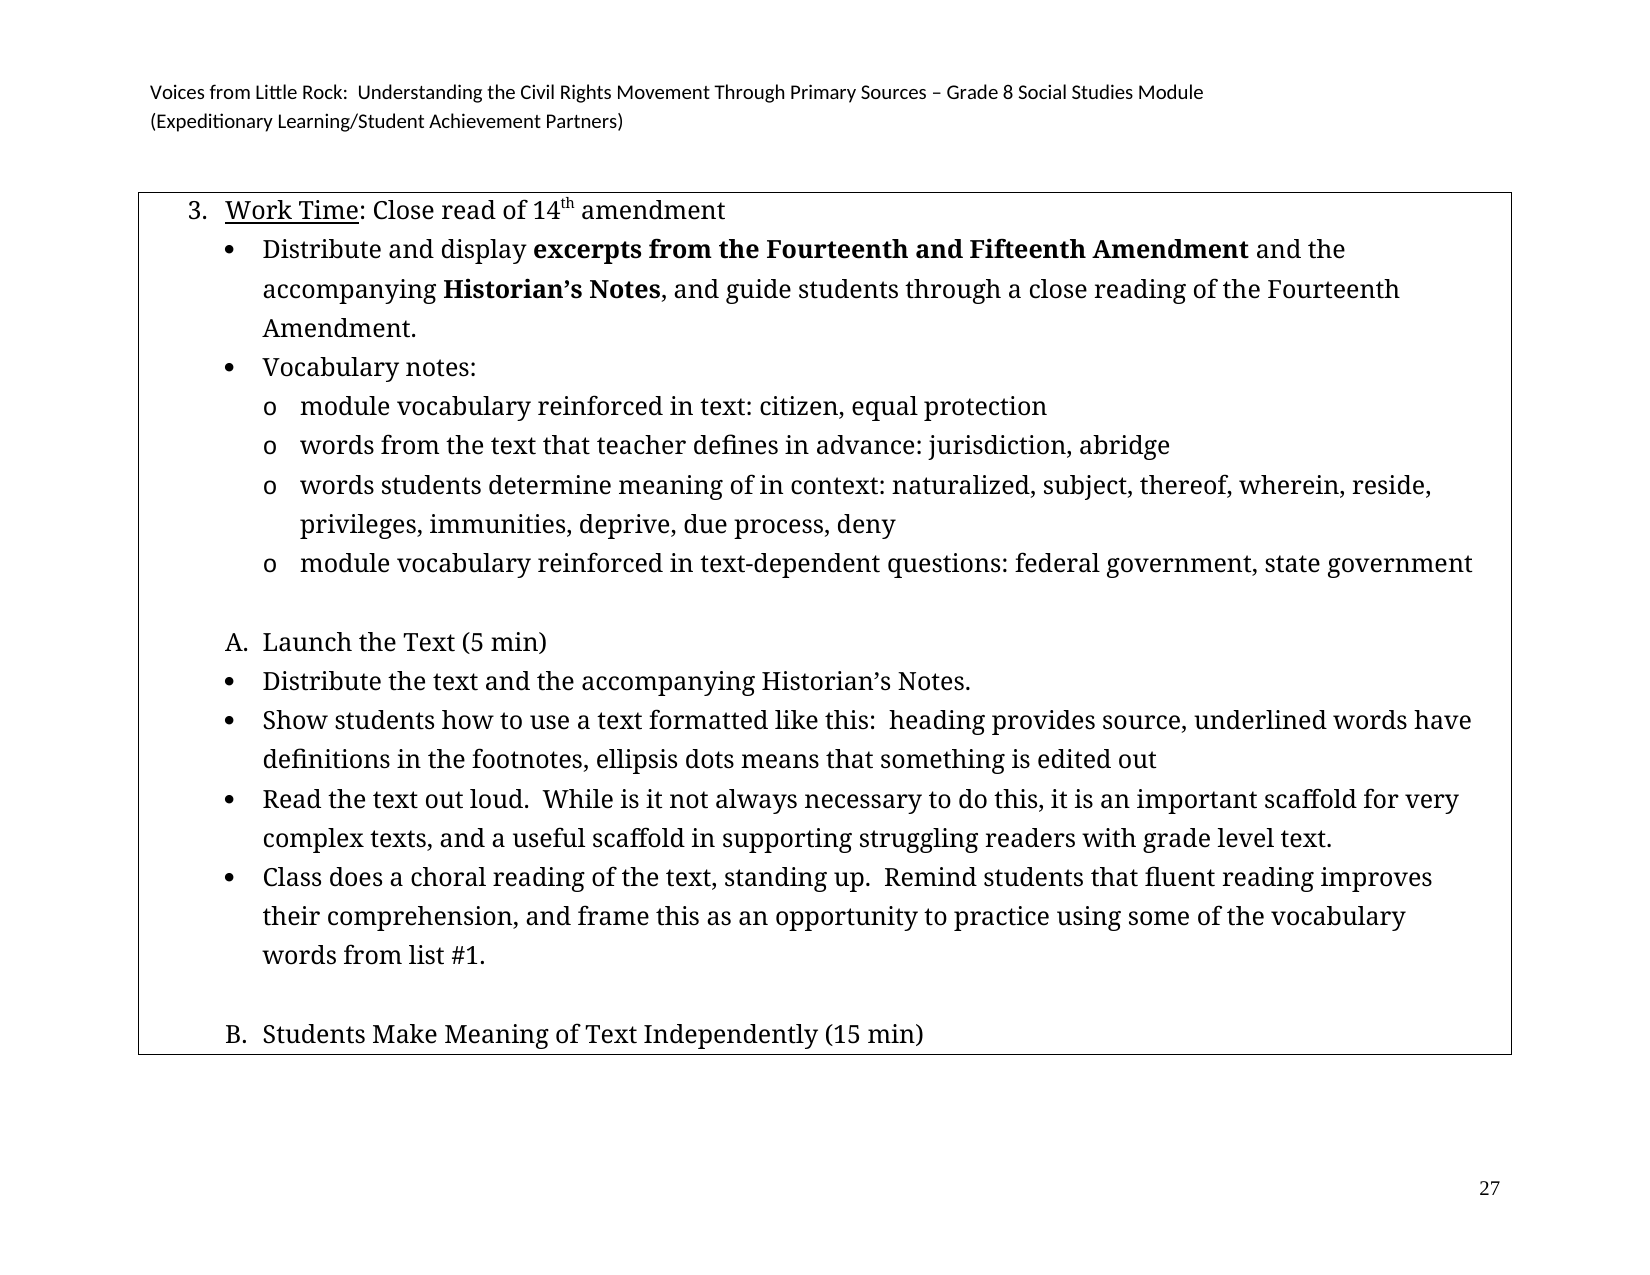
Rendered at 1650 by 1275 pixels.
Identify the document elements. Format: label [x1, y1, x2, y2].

table_cell [139, 193, 1511, 1054]
